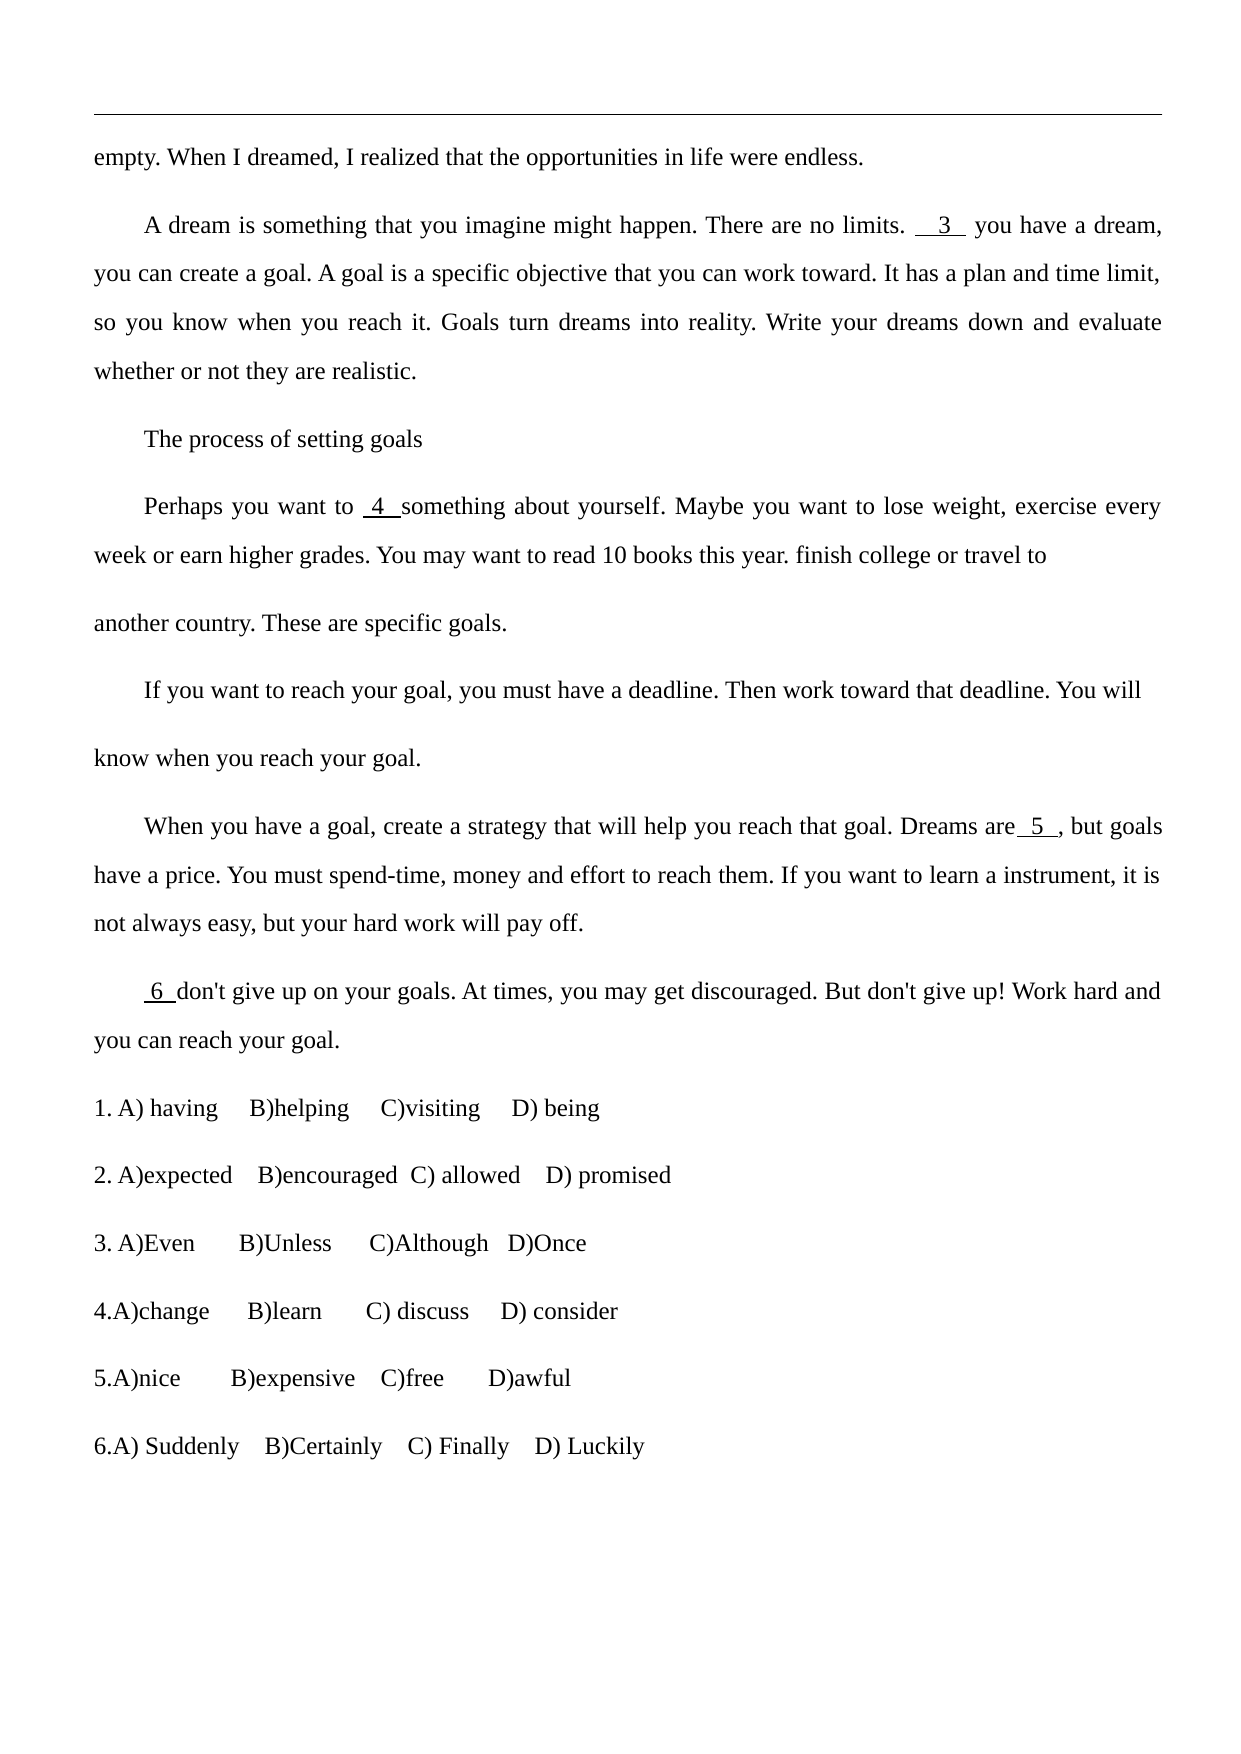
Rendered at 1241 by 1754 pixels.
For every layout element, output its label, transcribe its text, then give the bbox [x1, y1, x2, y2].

list 1. A) having B)helping C)visiting D) being [94, 1091, 1162, 1123]
list 2. A)expected B)encouraged C) allowed D) promised [94, 1158, 1162, 1191]
list 5.A)nice B)expensive C)free D)awful [94, 1362, 1162, 1394]
list The process of setting goals [94, 422, 1162, 454]
list 6 don't give up on your goals. At times, you may get discouraged. But don't give up! Work hard and you can reach your goal. [94, 974, 1162, 1056]
list another country. These are specific goals. [94, 606, 1162, 638]
list 4.A)change B)learn C) discuss D) consider [94, 1294, 1162, 1326]
list 6.A) Suddenly B)Certainly C) Finally D) Luckily [94, 1429, 1162, 1462]
list 3. A)Even B)Unless C)Although D)Once [94, 1226, 1162, 1259]
list A dream is something that you imagine might happen. There are no limits. 3 you have a dream, you can create a goal. A goal is a specific objective that you can work toward. It has a plan and time limit, so you know when you reach it. Goals turn dreams into reality. Write your dreams down and evaluate whether or not they are realistic. [94, 208, 1162, 387]
list know when you reach your goal. [94, 741, 1162, 774]
list Perhaps you want to 4 something about yourself. Maybe you want to lose weight, exercise every week or earn higher grades. You may want to read 10 books this year. finish college or travel to [94, 489, 1162, 571]
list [94, 140, 1162, 173]
list When you have a goal, create a strategy that will help you reach that goal. Dreams are 5 , but goals have a price. You must spend-time, money and effort to reach them. If you want to learn a instrument, it is not always easy, but your hard work will pay off. [94, 809, 1162, 939]
list If you want to reach your goal, you must have a deadline. Then work toward that deadline. You will [94, 674, 1162, 706]
